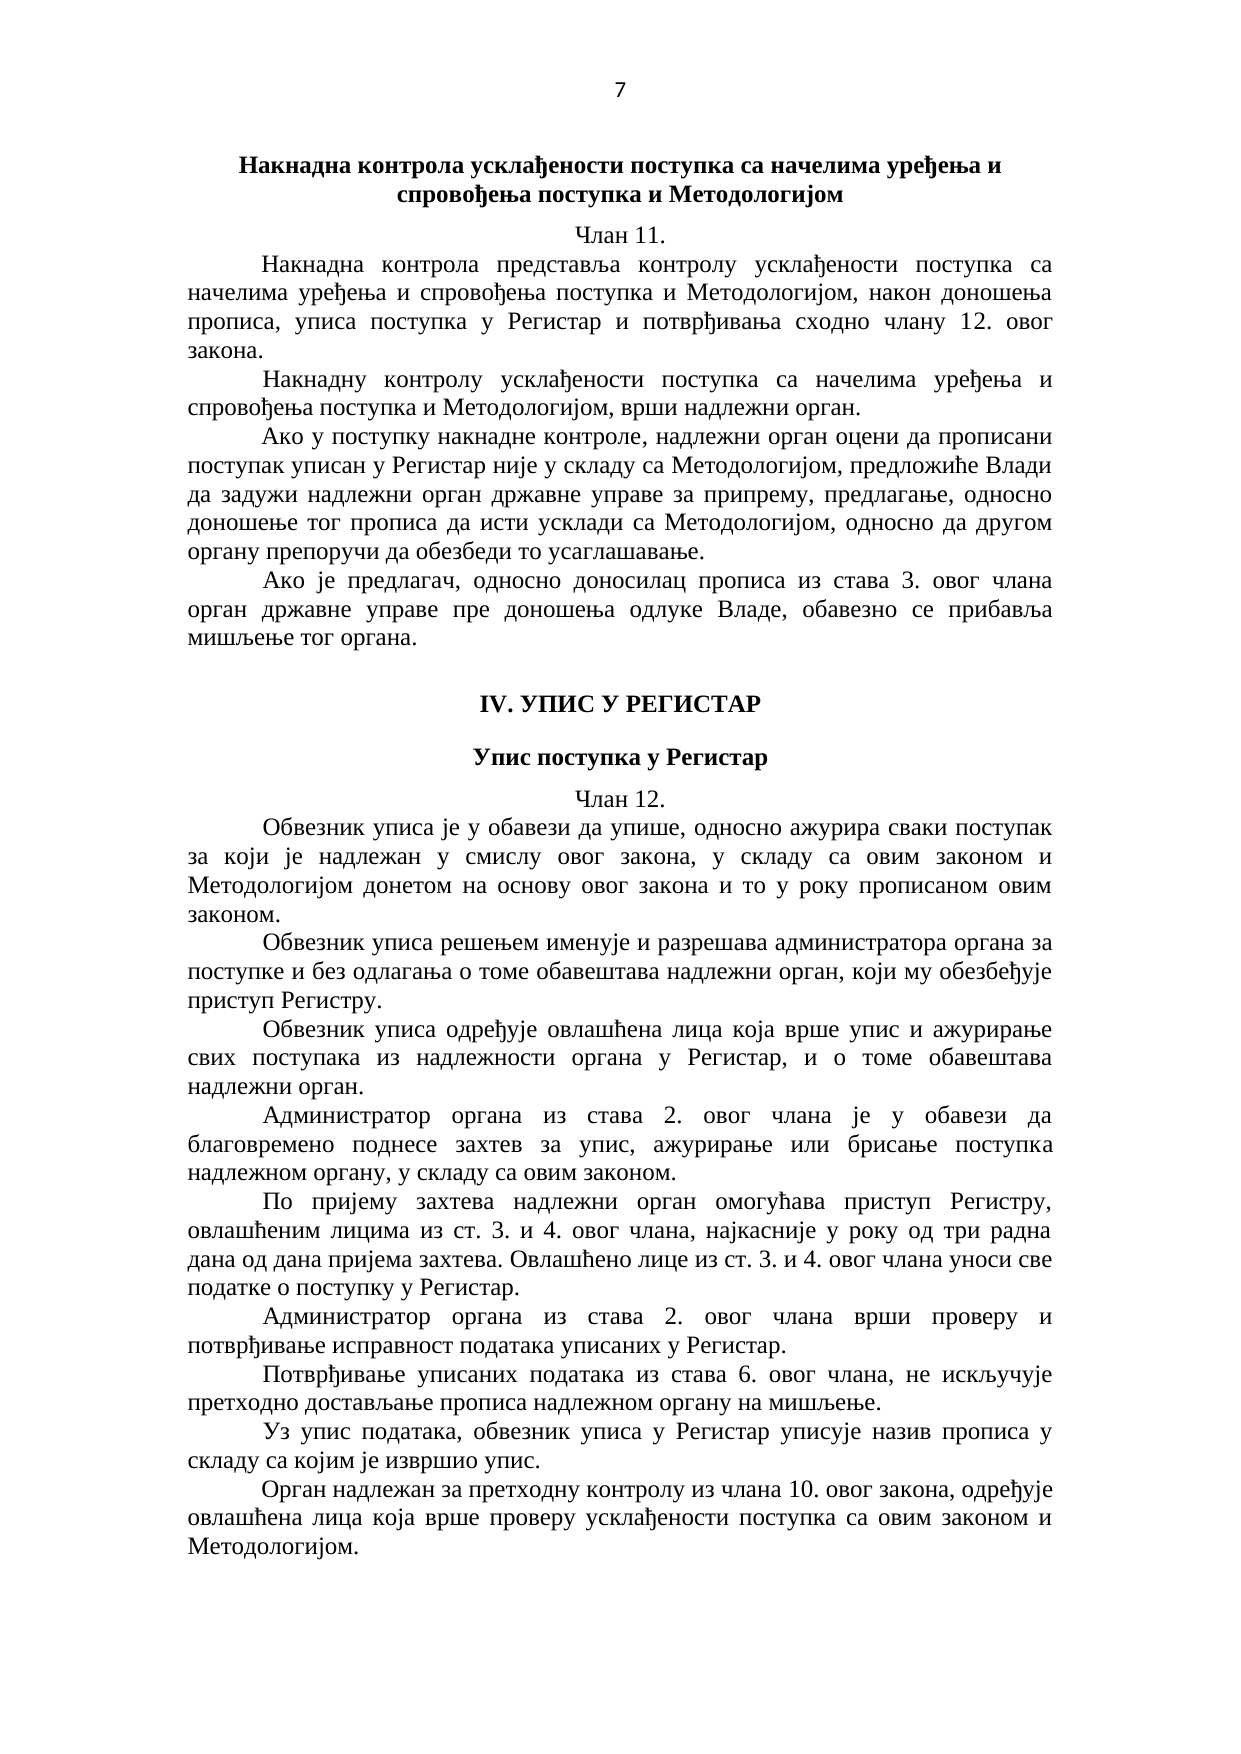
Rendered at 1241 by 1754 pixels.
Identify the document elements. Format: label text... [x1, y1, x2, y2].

text Орган надлежан за претходну контролу из члана 10. овог закона, одређује овлашћена лица која врше проверу усклађености поступка са овим законом и Методологијом. [187, 1474, 1053, 1560]
text Потврђивање уписаних података из става 6. овог члана, не искључује претходно достављање прописа надлежном органу на мишљење. [187, 1359, 1053, 1416]
text Накнадна контрола представља контролу усклађености поступка са начелима уређења и спровођења поступка и Методологијом, након доношења прописа, уписа поступка у Регистар и потврђивања сходно члану 12. овог закона. [187, 249, 1053, 364]
text Администратор органа из става 2. овог члана врши проверу и потврђивање исправност података уписаних у Регистар. [187, 1301, 1053, 1359]
list Упис поступка у Регистар [187, 742, 1053, 771]
text Уз упис података, обвезник уписа у Регистар уписује назив прописа у складу са којим је извршио упис. [187, 1416, 1053, 1474]
list Накнадна контрола усклађености поступка са начелима уређења и спровођења поступка и Методологијом [187, 150, 1053, 207]
list Члан 12. [187, 784, 1053, 812]
text Администратор органа из става 2. овог члана је у обавези да благовремено поднесе захтев за упис, ажурирање или брисање поступкa надлежном органу, у складу са овим законом. [187, 1100, 1053, 1186]
text IV. УПИС У РЕГИСТАР [187, 689, 1053, 717]
text Ако је предлагач, односно доносилац прописа из става 3. овог члана орган државне управе пре доношења одлуке Владе, обавезно се прибавља мишљење тог органа. [187, 565, 1053, 651]
text По пријему захтева надлежни орган омогућава приступ Регистру, овлашћеним лицима из ст. 3. и 4. овог члана, најкасније у року од три радна дана од дана пријема захтева. Овлашћено лице из ст. 3. и 4. овог члана уноси све податке о поступку у Регистар. [187, 1186, 1053, 1301]
text Накнадну контролу усклађености поступка са начелима уређења и спровођења поступка и Методологијом, врши надлежни орган. [187, 364, 1053, 421]
text Обвезник уписа је у обавези да упише, односно ажурира сваки поступак за који је надлежан у смислу овог закона, у складу са овим законом и Методологијом донетом на основу овог закона и то у року прописаном овим законом. [187, 812, 1053, 927]
text Ако у поступку накнадне контроле, надлежни орган оцени да прописани поступак уписан у Регистар није у складу са Методологијом, предложиће Влади да задужи надлежни орган државне управе за припрему, предлагање, односно доношење тог прописа да исти усклади са Методологијом, односно да другом органу препоручи да обезбеди то усаглашавање. [187, 421, 1053, 565]
text Обвезник уписа одређује овлашћена лица која врше упис и ажурирање свих поступака из надлежности органа у Регистар, и о томе обавештава надлежни орган. [187, 1014, 1053, 1100]
list Члан 11. [187, 220, 1053, 249]
text Обвезник уписа решењем именује и разрешава администратора органа за поступке и без одлагања о томе обавештава надлежни орган, који му обезбеђује приступ Регистру. [187, 927, 1053, 1014]
